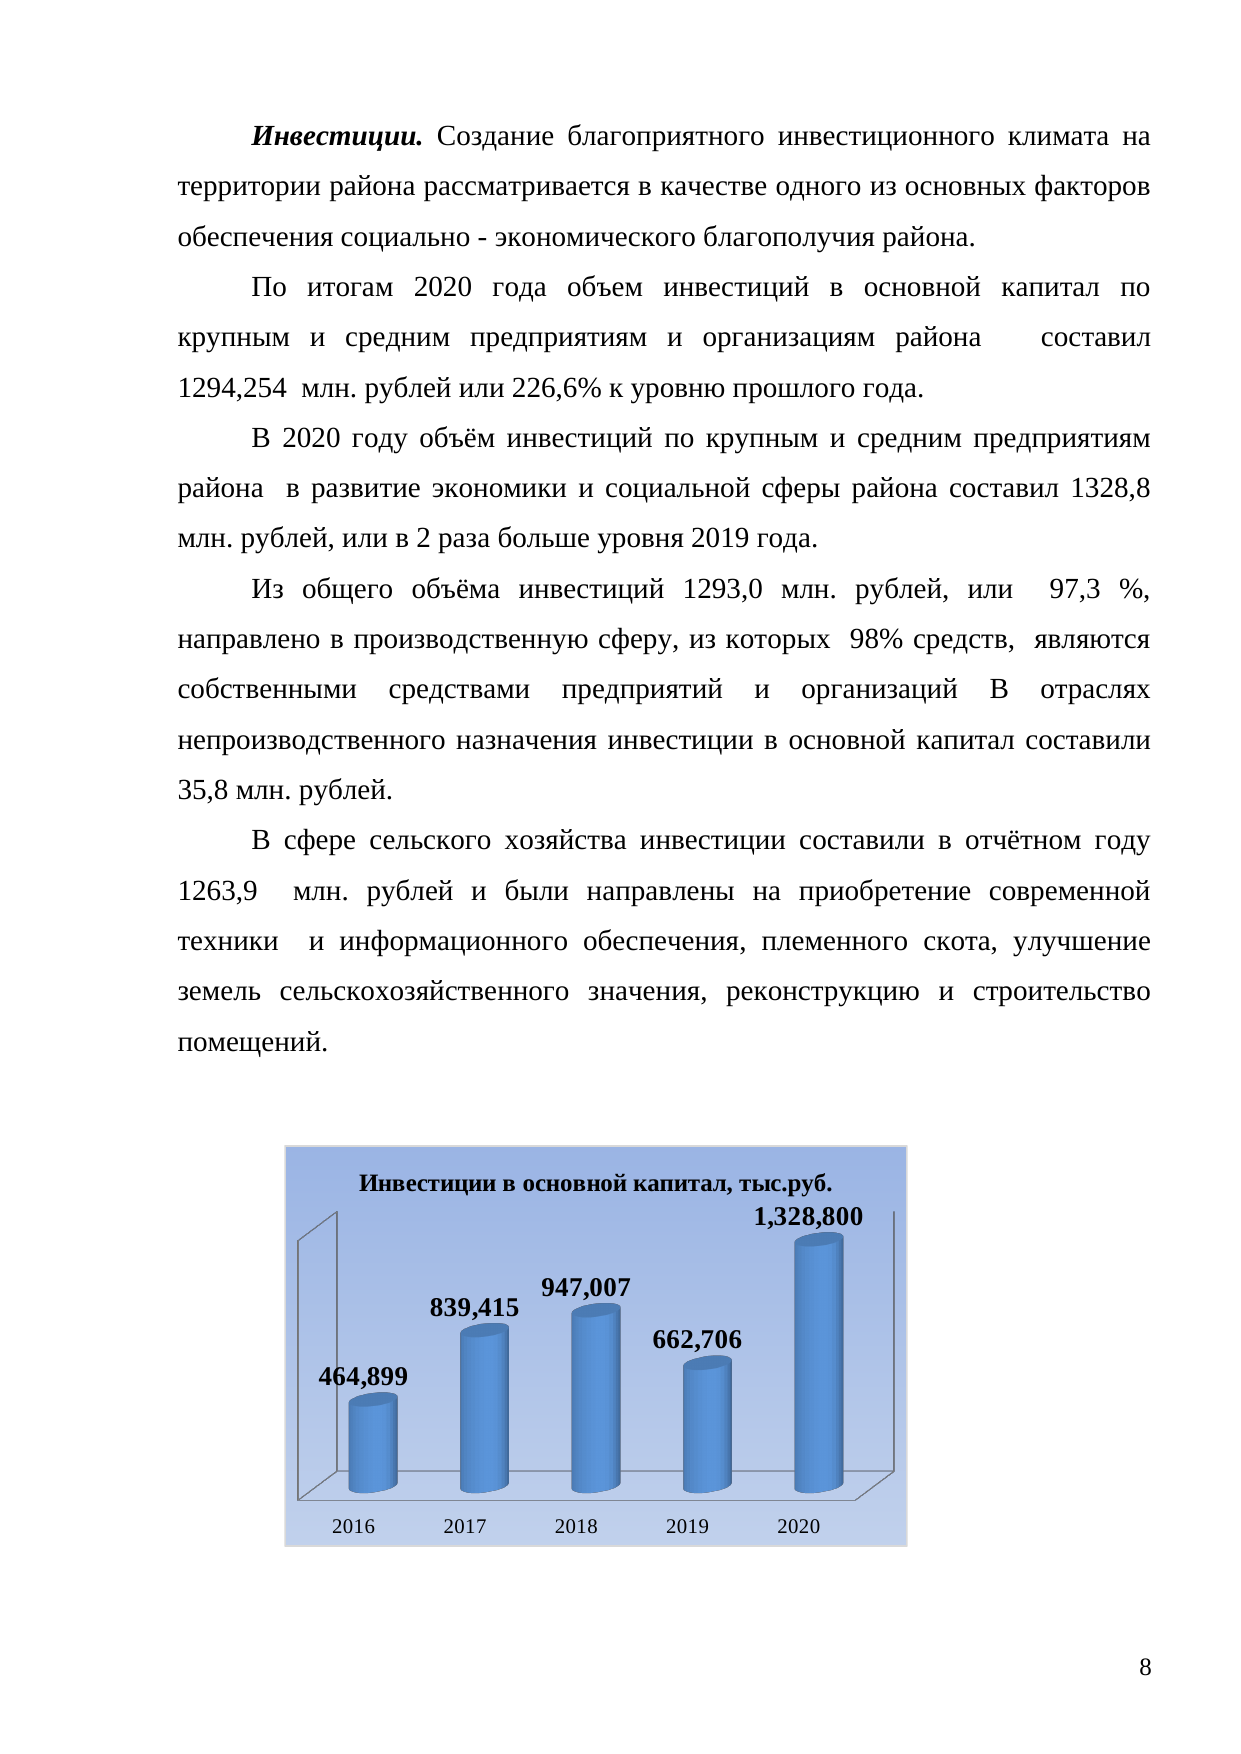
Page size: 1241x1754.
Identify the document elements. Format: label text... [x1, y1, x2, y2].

text В 2020 году объём инвестиций по крупным и средним предприятиям района в развитие экономики и социальной сферы района составил 1328,8 млн. рублей, или в 2 раза больше уровня 2019 года. [177, 420, 1152, 554]
text Из общего объёма инвестиций 1293,0 млн. рублей, или 97,3 %, направлено в производственную сферу, из которых 98% средств, являются собственными средствами предприятий и организаций В отраслях непроизводственного назначения инвестиции в основной капитал составили 35,8 млн. рублей. [177, 571, 1152, 806]
text В сфере сельского хозяйства инвестиции составили в отчётном году 1263,9 млн. рублей и были направлены на приобретение современной техники и информационного обеспечения, племенного скота, улучшение земель сельскохозяйственного значения, реконструкцию и строительство помещений. [177, 822, 1152, 1057]
text По итогам 2020 года объем инвестиций в основной капитал по крупным и средним предприятиям и организациям района составил 1294,254 млн. рублей или 226,6% к уровню прошлого года. [177, 269, 1152, 403]
text Инвестиции. Создание благоприятного инвестиционного климата на территории района рассматривается в качестве одного из основных факторов обеспечения социально - экономического благополучия района. [177, 118, 1152, 252]
